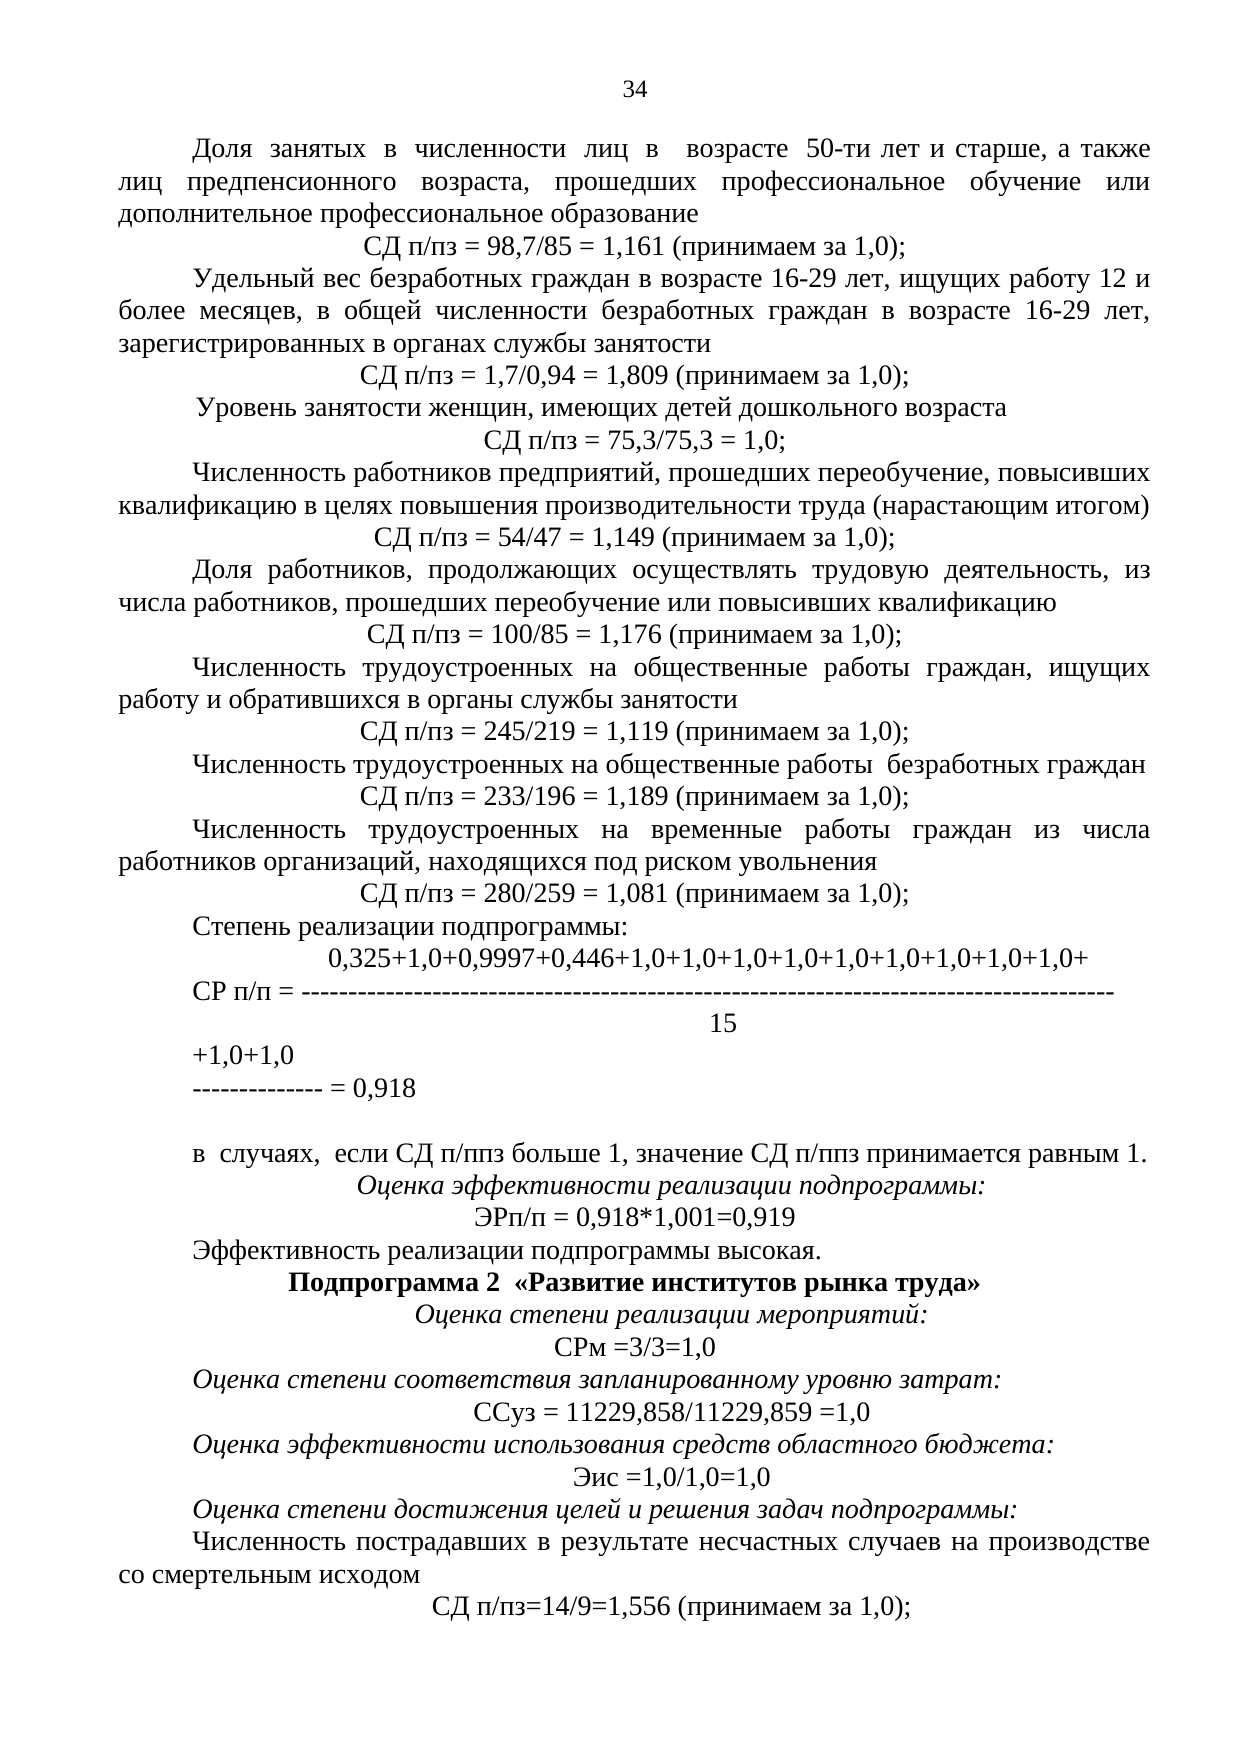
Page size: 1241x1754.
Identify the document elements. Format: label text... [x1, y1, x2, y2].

list СД п/пз = 54/47 = 1,149 (принимаем за 1,0); [118, 520, 1152, 552]
text Уровень занятости женщин, имеющих детей дошкольного возраста [118, 391, 1152, 423]
text Численность трудоустроенных на общественные работы граждан, ищущих работу и обратившихся в органы службы занятости [118, 650, 1152, 714]
list Оценка степени достижения целей и решения задач подпрограммы: [118, 1492, 1152, 1524]
list Численность трудоустроенных на общественные работы безработных граждан [118, 747, 1152, 779]
list 15 +1,0+1,0 [118, 1006, 1152, 1071]
list СД п/пз = 245/219 = 1,119 (принимаем за 1,0); [118, 714, 1152, 747]
list Оценка эффективности использования средств областного бюджета: [118, 1427, 1152, 1459]
list СД п/пз = 233/196 = 1,189 (принимаем за 1,0); [118, 779, 1152, 812]
text Доля работников, продолжающих осуществлять трудовую деятельность, из числа работников, прошедших переобучение или повысивших квалификацию [118, 552, 1152, 617]
list СД п/пз = 98,7/85 = 1,161 (принимаем за 1,0); [118, 228, 1152, 261]
list Эис =1,0/1,0=1,0 [118, 1459, 1152, 1492]
text Численность работников предприятий, прошедших переобучение, повысивших квалификацию в целях повышения производительности труда (нарастающим итогом) [118, 455, 1152, 520]
list в случаях, если СД п/ппз больше 1, значение СД п/ппз принимается равным 1. [118, 1136, 1152, 1168]
list СРм =3/3=1,0 [118, 1330, 1152, 1362]
text Подпрограмма 2 «Развитие институтов рынка труда» [118, 1265, 1152, 1298]
list ЭРп/п = 0,918*1,001=0,919 [118, 1200, 1152, 1233]
text Удельный вес безработных граждан в возрасте 16-29 лет, ищущих работу 12 и более месяцев, в общей численности безработных граждан в возрасте 16-29 лет, зарегистрированных в органах службы занятости [118, 261, 1152, 358]
list СД п/пз = 75,3/75,3 = 1,0; [118, 423, 1152, 455]
list ССуз = 11229,858/11229,859 =1,0 [118, 1395, 1152, 1427]
list 0,325+1,0+0,9997+0,446+1,0+1,0+1,0+1,0+1,0+1,0+1,0+1,0+1,0+ [118, 941, 1152, 974]
text Численность пострадавших в результате несчастных случаев на производстве со смертельным исходом [118, 1524, 1152, 1589]
list Численность трудоустроенных на временные работы граждан из числа работников организаций, находящихся под риском увольнения [118, 812, 1152, 876]
list Оценка эффективности реализации подпрограммы: [118, 1168, 1152, 1200]
list Эффективность реализации подпрограммы высокая. [118, 1233, 1152, 1265]
text Доля занятых в численности лиц в возрасте 50-ти лет и старше, а также лиц предпенсионного возраста, прошедших профессиональное обучение или дополнительное профессиональное образование [118, 131, 1152, 228]
list СД п/пз = 1,7/0,94 = 1,809 (принимаем за 1,0); [118, 358, 1152, 391]
text СД п/пз=14/9=1,556 (принимаем за 1,0); [118, 1589, 1152, 1622]
list -------------- = 0,918 [118, 1071, 1152, 1103]
text Степень реализации подпрограммы: [118, 909, 1152, 941]
list Оценка степени реализации мероприятий: [118, 1298, 1152, 1330]
list СР п/п = --------------------------------------------------------------------------------------- [118, 974, 1152, 1006]
list Оценка степени соответствия запланированному уровню затрат: [118, 1362, 1152, 1395]
list СД п/пз = 280/259 = 1,081 (принимаем за 1,0); [118, 876, 1152, 909]
list СД п/пз = 100/85 = 1,176 (принимаем за 1,0); [118, 617, 1152, 650]
